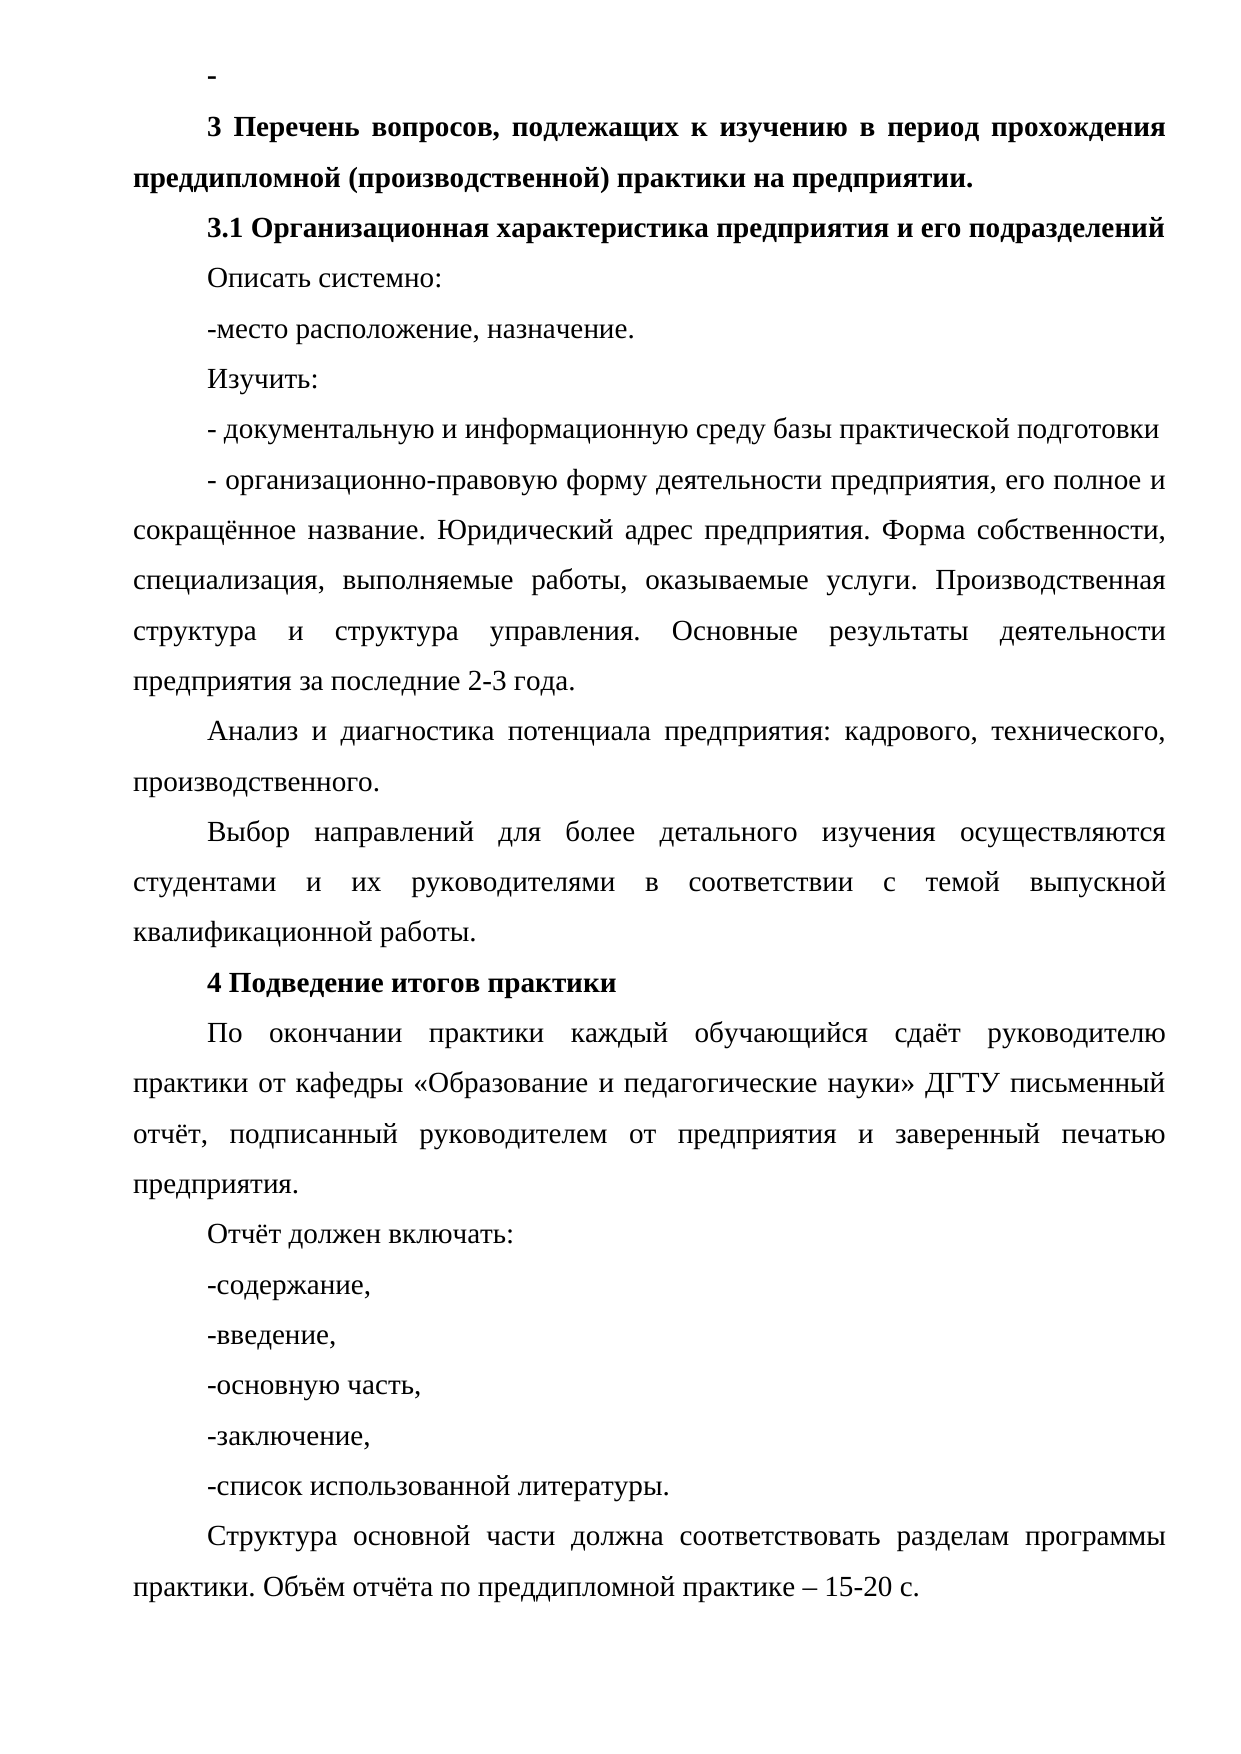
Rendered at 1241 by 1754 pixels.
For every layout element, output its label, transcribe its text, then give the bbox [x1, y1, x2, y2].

text Изучить: [133, 361, 1167, 395]
text -основную часть, [133, 1367, 1167, 1401]
text -место расположение, назначение. [133, 311, 1167, 344]
text -содержание, [133, 1267, 1167, 1300]
text - документальную и информационную среду базы практической подготовки [133, 411, 1167, 445]
text Структура основной части должна соответствовать разделам программы практики. Объём отчёта по преддипломной практике – 15-20 с. [133, 1518, 1167, 1602]
text Описать системно: [133, 261, 1167, 294]
text Отчёт должен включать: [133, 1216, 1167, 1250]
text 3.1 Организационная характеристика предприятия и его подразделений [133, 210, 1167, 244]
text Анализ и диагностика потенциала предприятия: кадрового, технического, производственного. [133, 713, 1167, 797]
text 3 Перечень вопросов, подлежащих к изучению в период прохождения преддипломной (производственной) практики на предприятии. [133, 109, 1167, 193]
text 4 Подведение итогов практики [133, 965, 1167, 998]
text Выбор направлений для более детального изучения осуществляются студентами и их руководителями в соответствии с темой выпускной квалификационной работы. [133, 814, 1167, 948]
text -список использованной литературы. [133, 1468, 1167, 1502]
text -заключение, [133, 1418, 1167, 1451]
text По окончании практики каждый обучающийся сдаёт руководителю практики от кафедры «Образование и педагогические науки» ДГТУ письменный отчёт, подписанный руководителем от предприятия и заверенный печатью предприятия. [133, 1015, 1167, 1200]
text - организационно-правовую форму деятельности предприятия, его полное и сокращённое название. Юридический адрес предприятия. Форма собственности, специализация, выполняемые работы, оказываемые услуги. Производственная структура и структура управления. Основные результаты деятельности предприятия за последние 2-3 года. [133, 462, 1167, 697]
text -введение, [133, 1317, 1167, 1351]
